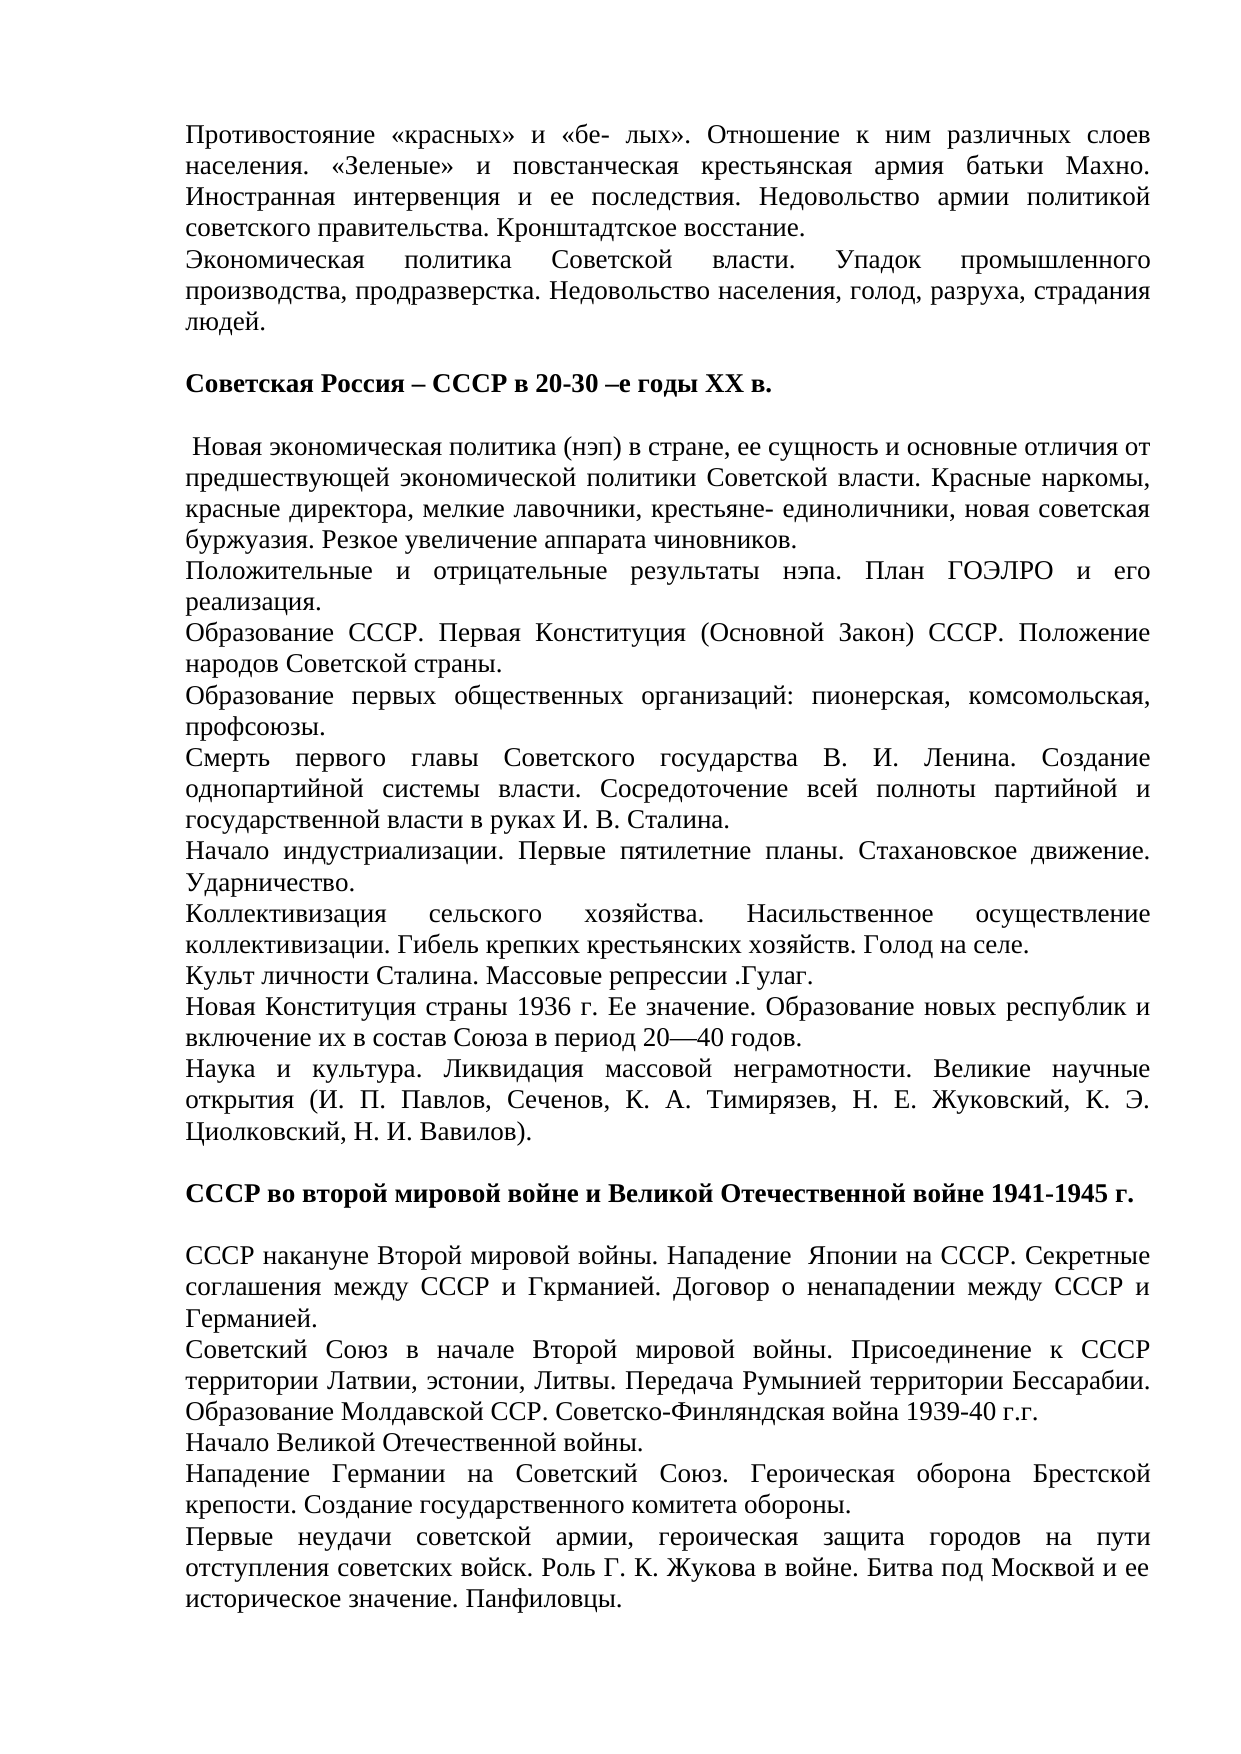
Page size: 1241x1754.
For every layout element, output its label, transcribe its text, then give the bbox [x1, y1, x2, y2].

text Коллективизация сельского хозяйства. Насильственное осуществление коллективизации. Гибель крепких крестьянских хозяйств. Голод на селе. [185, 897, 1152, 959]
text Смерть первого главы Советского государства В. И. Ленина. Создание однопартийной системы власти. Сосредоточение всей полноты партийной и государственной власти в руках И. В. Сталина. [185, 741, 1152, 834]
text Нападение Германии на Советский Союз. Героическая оборона Брестской крепости. Создание государственного комитета обороны. [185, 1457, 1152, 1520]
text Новая Конституция страны 1936 г. Ее значение. Образование новых республик и включение их в состав Союза в период 20—40 годов. [185, 990, 1152, 1052]
text Положительные и отрицательные результаты нэпа. План ГОЭЛРО и его реализация. [185, 554, 1152, 616]
text СССР во второй мировой войне и Великой Отечественной войне 1941-1945 г. [185, 1177, 1152, 1208]
text Начало индустриализации. Первые пятилетние планы. Стахановское движение. Ударничество. [185, 834, 1152, 897]
text Образование СССР. Первая Конституция (Основной Закон) СССР. Положение народов Советской страны. [185, 616, 1152, 679]
text Начало Великой Отечественной войны. [185, 1426, 1152, 1457]
text Экономическая политика Советской власти. Упадок промышленного производства, продразверстка. Недовольство населения, голод, разруха, страдания людей. [185, 243, 1152, 336]
text Культ личности Сталина. Массовые репрессии .Гулаг. [185, 959, 1152, 990]
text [185, 118, 1152, 243]
text СССР накануне Второй мировой войны. Нападение Японии на СССР. Секретные соглашения между СССР и Гкрманией. Договор о ненападении между СССР и Германией. [185, 1239, 1152, 1333]
text Наука и культура. Ликвидация массовой неграмотности. Великие научные открытия (И. П. Павлов, Сеченов, К. А. Тимирязев, Н. Е. Жуковский, К. Э. Циолковский, Н. И. Вавилов). [185, 1052, 1152, 1146]
text Советский Союз в начале Второй мировой войны. Присоединение к СССР территории Латвии, эстонии, Литвы. Передача Румынией территории Бессарабии. Образование Молдавской ССР. Советско-Финляндская война 1939-40 г.г. [185, 1333, 1152, 1426]
text Образование первых общественных организаций: пионерская, комсомольская, профсоюзы. [185, 679, 1152, 741]
text Новая экономическая политика (нэп) в стране, ее сущность и основные отличия от предшествующей экономической политики Советской власти. Красные наркомы, красные директора, мелкие лавочники, крестьяне- единоличники, новая советская буржуазия. Резкое увеличение аппарата чиновников. [185, 429, 1152, 554]
text Советская Россия – СССР в 20-30 –е годы XX в. [185, 367, 1152, 398]
text Первые неудачи советской армии, героическая защита городов на пути отступления советских войск. Роль Г. К. Жукова в войне. Битва под Москвой и ее историческое значение. Панфиловцы. [185, 1520, 1152, 1613]
